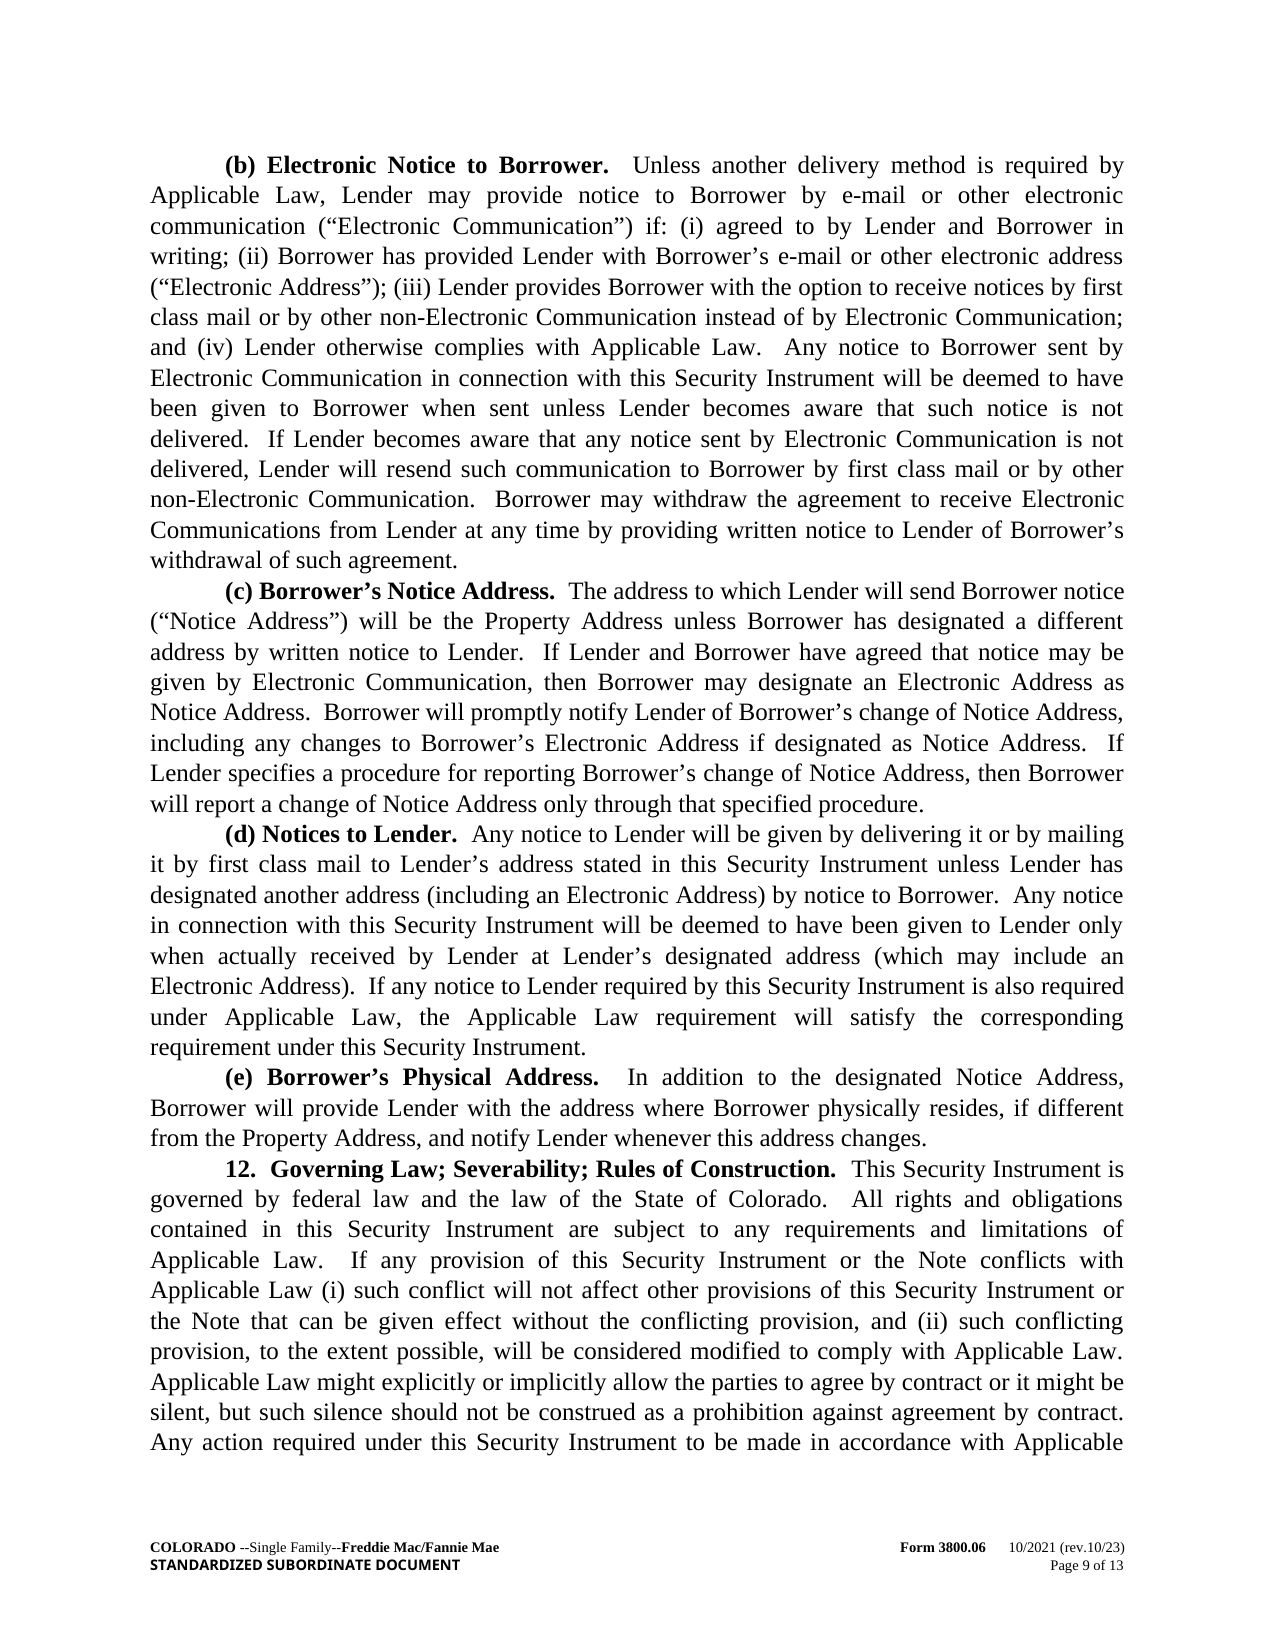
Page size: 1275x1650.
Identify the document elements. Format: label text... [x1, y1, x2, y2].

text (d) Notices to Lender. Any notice to Lender will be given by delivering it or by mailing it by first class mail to Lender’s address stated in this Security Instrument unless Lender has designated another address (including an Electronic Address) by notice to Borrower. Any notice in connection with this Security Instrument will be deemed to have been given to Lender only when actually received by Lender at Lender’s designated address (which may include an Electronic Address). If any notice to Lender required by this Security Instrument is also required under Applicable Law, the Applicable Law requirement will satisfy the corresponding requirement under this Security Instrument. [150, 819, 1125, 1061]
text (c) Borrower’s Notice Address. The address to which Lender will send Borrower notice (“Notice Address”) will be the Property Address unless Borrower has designated a different address by written notice to Lender. If Lender and Borrower have agreed that notice may be given by Electronic Communication, then Borrower may designate an Electronic Address as Notice Address. Borrower will promptly notify Lender of Borrower’s change of Notice Address, including any changes to Borrower’s Electronic Address if designated as Notice Address. If Lender specifies a procedure for reporting Borrower’s change of Notice Address, then Borrower will report a change of Notice Address only through that specified procedure. [150, 576, 1125, 817]
text (e) Borrower’s Physical Address. In addition to the designated Notice Address, Borrower will provide Lender with the address where Borrower physically resides, if different from the Property Address, and notify Lender whenever this address changes. [150, 1062, 1125, 1152]
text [150, 1154, 1125, 1456]
text (b) Electronic Notice to Borrower. Unless another delivery method is required by Applicable Law, Lender may provide notice to Borrower by e-mail or other electronic communication (“Electronic Communication”) if: (i) agreed to by Lender and Borrower in writing; (ii) Borrower has provided Lender with Borrower’s e-mail or other electronic address (“Electronic Address”); (iii) Lender provides Borrower with the option to receive notices by first class mail or by other non-Electronic Communication instead of by Electronic Communication; and (iv) Lender otherwise complies with Applicable Law. Any notice to Borrower sent by Electronic Communication in connection with this Security Instrument will be deemed to have been given to Borrower when sent unless Lender becomes aware that such notice is not delivered. If Lender becomes aware that any notice sent by Electronic Communication is not delivered, Lender will resend such communication to Borrower by first class mail or by other non-Electronic Communication. Borrower may withdraw the agreement to receive Electronic Communications from Lender at any time by providing written notice to Lender of Borrower’s withdrawal of such agreement. [150, 150, 1125, 574]
